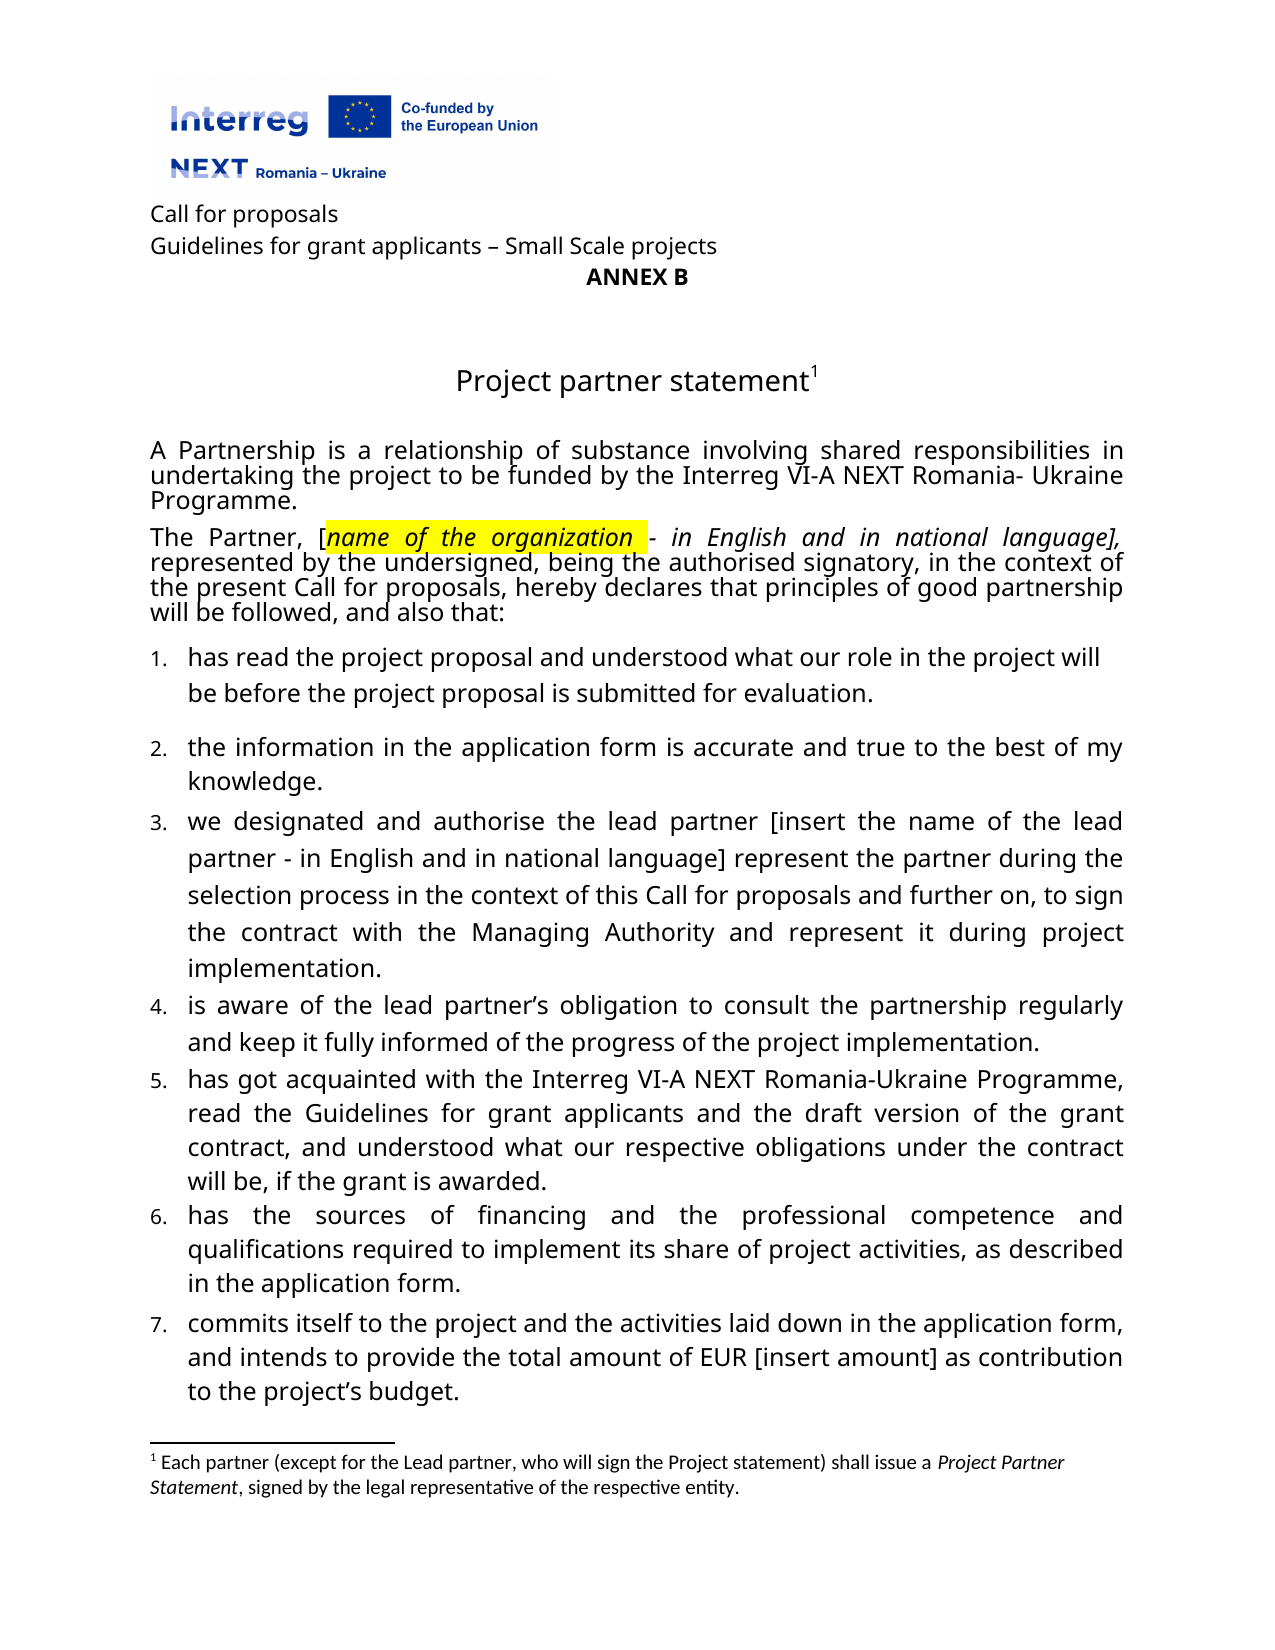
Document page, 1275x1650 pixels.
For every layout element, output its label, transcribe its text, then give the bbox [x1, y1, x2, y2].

list commits itself to the project and the activities laid down in the application form, and intends to provide the total amount of EUR [insert amount] as contribution to the project’s budget. [150, 1306, 1125, 1408]
list has got acquainted with the Interreg VI-A NEXT Romania-Ukraine Programme, read the Guidelines for grant applicants and the draft version of the grant contract, and understood what our respective obligations under the contract will be, if the grant is awarded. [150, 1061, 1125, 1197]
text A Partnership is a relationship of substance involving shared responsibilities in undertaking the project to be funded by the Interreg VI-A NEXT Romania- Ukraine Programme. [150, 439, 1125, 514]
picture [150, 75, 559, 199]
list has the sources of financing and the professional competence and qualifications required to implement its share of project activities, as described in the application form. [150, 1197, 1125, 1300]
list is aware of the lead partner’s obligation to consult the partnership regularly and keep it fully informed of the progress of the project implementation. [150, 988, 1125, 1058]
text Project partner statement [150, 360, 1125, 399]
list the information in the application form is accurate and true to the best of my knowledge. [150, 729, 1125, 798]
text The Partner, [name of the organization - in English and in national language], represented by the undersigned, being the authorised signatory, in the context of the present Call for proposals, hereby declares that principles of good partnership will be followed, and also that: [150, 527, 1125, 627]
list we designated and authorise the lead partner [insert the name of the lead partner - in English and in national language] represent the partner during the selection process in the context of this Call for proposals and further on, to sign the contract with the Managing Authority and represent it during project implementation. [150, 804, 1125, 985]
list has read the project proposal and understood what our role in the project will be before the project proposal is submitted for evaluation. [150, 639, 1125, 710]
